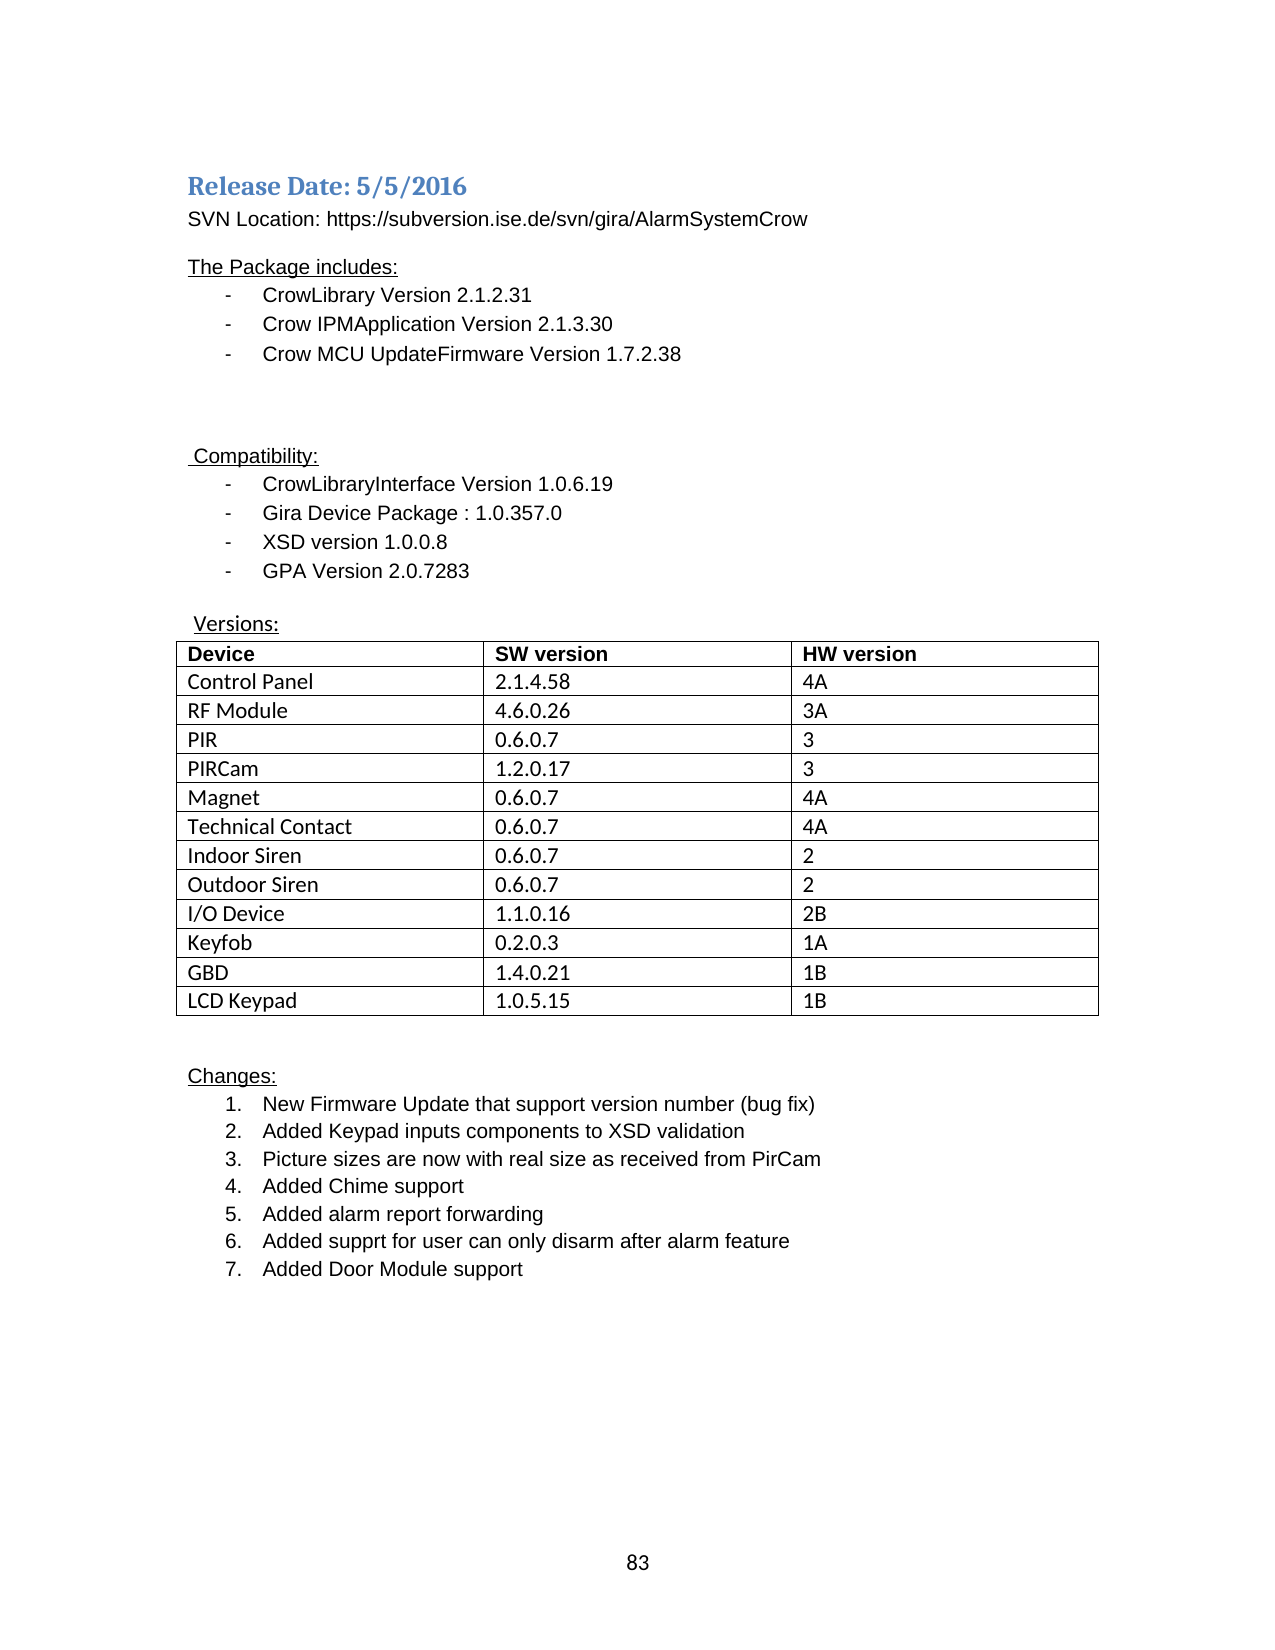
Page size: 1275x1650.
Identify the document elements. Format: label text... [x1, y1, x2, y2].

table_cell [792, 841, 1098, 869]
subtitle Release Date: 5/5/2016 [187, 171, 1087, 202]
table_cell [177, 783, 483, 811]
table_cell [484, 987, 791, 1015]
list Added Keypad inputs components to XSD validation [225, 1119, 1087, 1143]
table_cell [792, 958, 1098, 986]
list XSD version 1.0.0.8 [225, 529, 1087, 555]
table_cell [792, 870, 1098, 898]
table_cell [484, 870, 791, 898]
list Added supprt for user can only disarm after alarm feature [225, 1229, 1087, 1253]
list Crow IPMApplication Version 2.1.3.30 [225, 312, 1087, 337]
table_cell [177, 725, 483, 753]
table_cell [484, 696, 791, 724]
list Gira Device Package : 1.0.357.0 [225, 500, 1087, 526]
text Changes: [187, 1064, 1087, 1088]
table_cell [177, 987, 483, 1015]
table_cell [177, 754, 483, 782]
list Crow MCU UpdateFirmware Version 1.7.2.38 [225, 341, 1087, 366]
list Added alarm report forwarding [225, 1202, 1087, 1226]
list Added Chime support [225, 1174, 1087, 1198]
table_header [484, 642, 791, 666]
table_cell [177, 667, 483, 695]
list GPA Version 2.0.7283 [225, 559, 1087, 584]
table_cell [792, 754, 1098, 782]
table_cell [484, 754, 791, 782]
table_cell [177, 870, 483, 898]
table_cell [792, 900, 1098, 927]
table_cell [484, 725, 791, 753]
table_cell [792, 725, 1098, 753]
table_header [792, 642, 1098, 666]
list New Firmware Update that support version number (bug fix) [225, 1092, 1087, 1116]
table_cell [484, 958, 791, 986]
list CrowLibrary Version 2.1.2.31 [225, 282, 1087, 308]
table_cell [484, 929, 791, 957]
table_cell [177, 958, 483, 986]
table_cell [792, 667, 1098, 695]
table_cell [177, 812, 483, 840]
list Added Door Module support [225, 1257, 1087, 1281]
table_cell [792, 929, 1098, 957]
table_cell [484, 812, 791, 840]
list Picture sizes are now with real size as received from PirCam [225, 1147, 1087, 1171]
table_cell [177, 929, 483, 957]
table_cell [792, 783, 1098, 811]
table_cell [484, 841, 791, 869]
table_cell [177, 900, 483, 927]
text Compatibility: [187, 444, 1087, 468]
text SVN Location: https://subversion.ise.de/svn/gira/AlarmSystemCrow [187, 207, 1087, 231]
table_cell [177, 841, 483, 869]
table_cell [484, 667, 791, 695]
text The Package includes: [187, 255, 1087, 279]
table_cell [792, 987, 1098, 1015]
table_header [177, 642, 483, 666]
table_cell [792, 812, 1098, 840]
text Versions: [187, 609, 1087, 637]
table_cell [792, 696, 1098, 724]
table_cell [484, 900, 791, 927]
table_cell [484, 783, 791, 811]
list CrowLibraryInterface Version 1.0.6.19 [225, 471, 1087, 497]
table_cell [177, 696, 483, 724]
